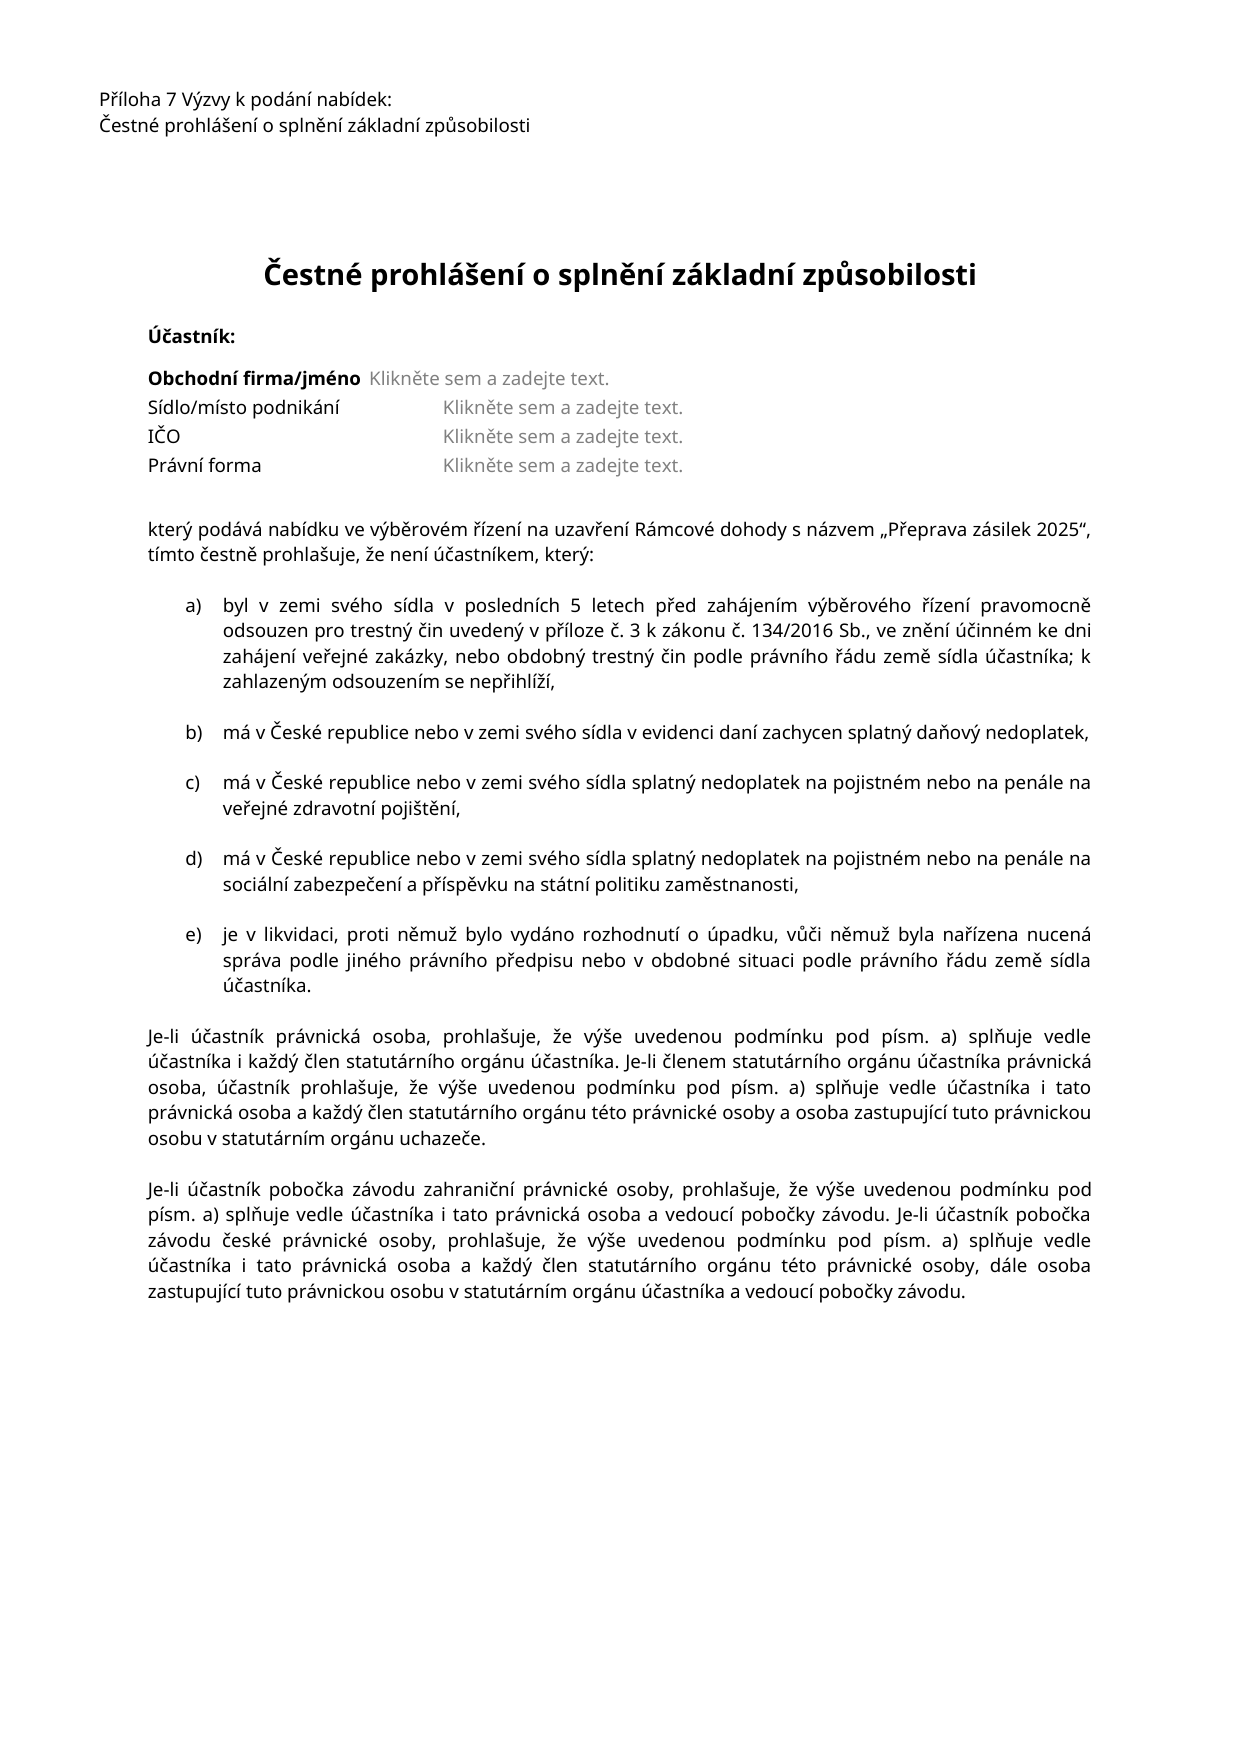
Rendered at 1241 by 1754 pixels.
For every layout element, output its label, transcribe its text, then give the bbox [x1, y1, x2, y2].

text Obchodní firma/jméno [148, 362, 1093, 391]
text Je-li účastník právnická osoba, prohlašuje, že výše uvedenou podmínku pod písm. a) splňuje vedle účastníka i každý člen statutárního orgánu účastníka. Je-li členem statutárního orgánu účastníka právnická osoba, účastník prohlašuje, že výše uvedenou podmínku pod písm. a) splňuje vedle účastníka i tato právnická osoba a každý člen statutárního orgánu této právnické osoby a osoba zastupující tuto právnickou osobu v statutárním orgánu uchazeče. [148, 1023, 1093, 1151]
text IČO [148, 420, 1093, 449]
text Je-li účastník pobočka závodu zahraniční právnické osoby, prohlašuje, že výše uvedenou podmínku pod písm. a) splňuje vedle účastníka i tato právnická osoba a vedoucí pobočky závodu. Je-li účastník pobočka závodu české právnické osoby, prohlašuje, že výše uvedenou podmínku pod písm. a) splňuje vedle účastníka i tato právnická osoba a každý člen statutárního orgánu této právnické osoby, dále osoba zastupující tuto právnickou osobu v statutárním orgánu účastníka a vedoucí pobočky závodu. [148, 1176, 1093, 1304]
list má v České republice nebo v zemi svého sídla splatný nedoplatek na pojistném nebo na penále na sociální zabezpečení a příspěvku na státní politiku zaměstnanosti, [185, 846, 1093, 897]
list je v likvidaci, proti němuž bylo vydáno rozhodnutí o úpadku, vůči němuž byla nařízena nucená správa podle jiného právního předpisu nebo v obdobné situaci podle právního řádu země sídla účastníka. [185, 922, 1093, 998]
list má v České republice nebo v zemi svého sídla splatný nedoplatek na pojistném nebo na penále na veřejné zdravotní pojištění, [185, 769, 1093, 821]
title Čestné prohlášení o splnění základní způsobilosti [148, 254, 1093, 293]
list byl v zemi svého sídla v posledních 5 letech před zahájením výběrového řízení pravomocně odsouzen pro trestný čin uvedený v příloze č. 3 k zákonu č. 134/2016 Sb., ve znění účinném ke dni zahájení veřejné zakázky, nebo obdobný trestný čin podle právního řádu země sídla účastníka; k zahlazeným odsouzením se nepřihlíží, [185, 592, 1093, 694]
text Právní forma [148, 449, 1093, 478]
text Sídlo/místo podnikání [148, 391, 1093, 420]
list má v České republice nebo v zemi svého sídla v evidenci daní zachycen splatný daňový nedoplatek, [185, 719, 1093, 744]
text Účastník: [148, 318, 1093, 349]
text který podává nabídku ve výběrovém řízení na uzavření Rámcové dohody s názvem „Přeprava zásilek 2025“, tímto čestně prohlašuje, že není účastníkem, který: [148, 516, 1093, 567]
